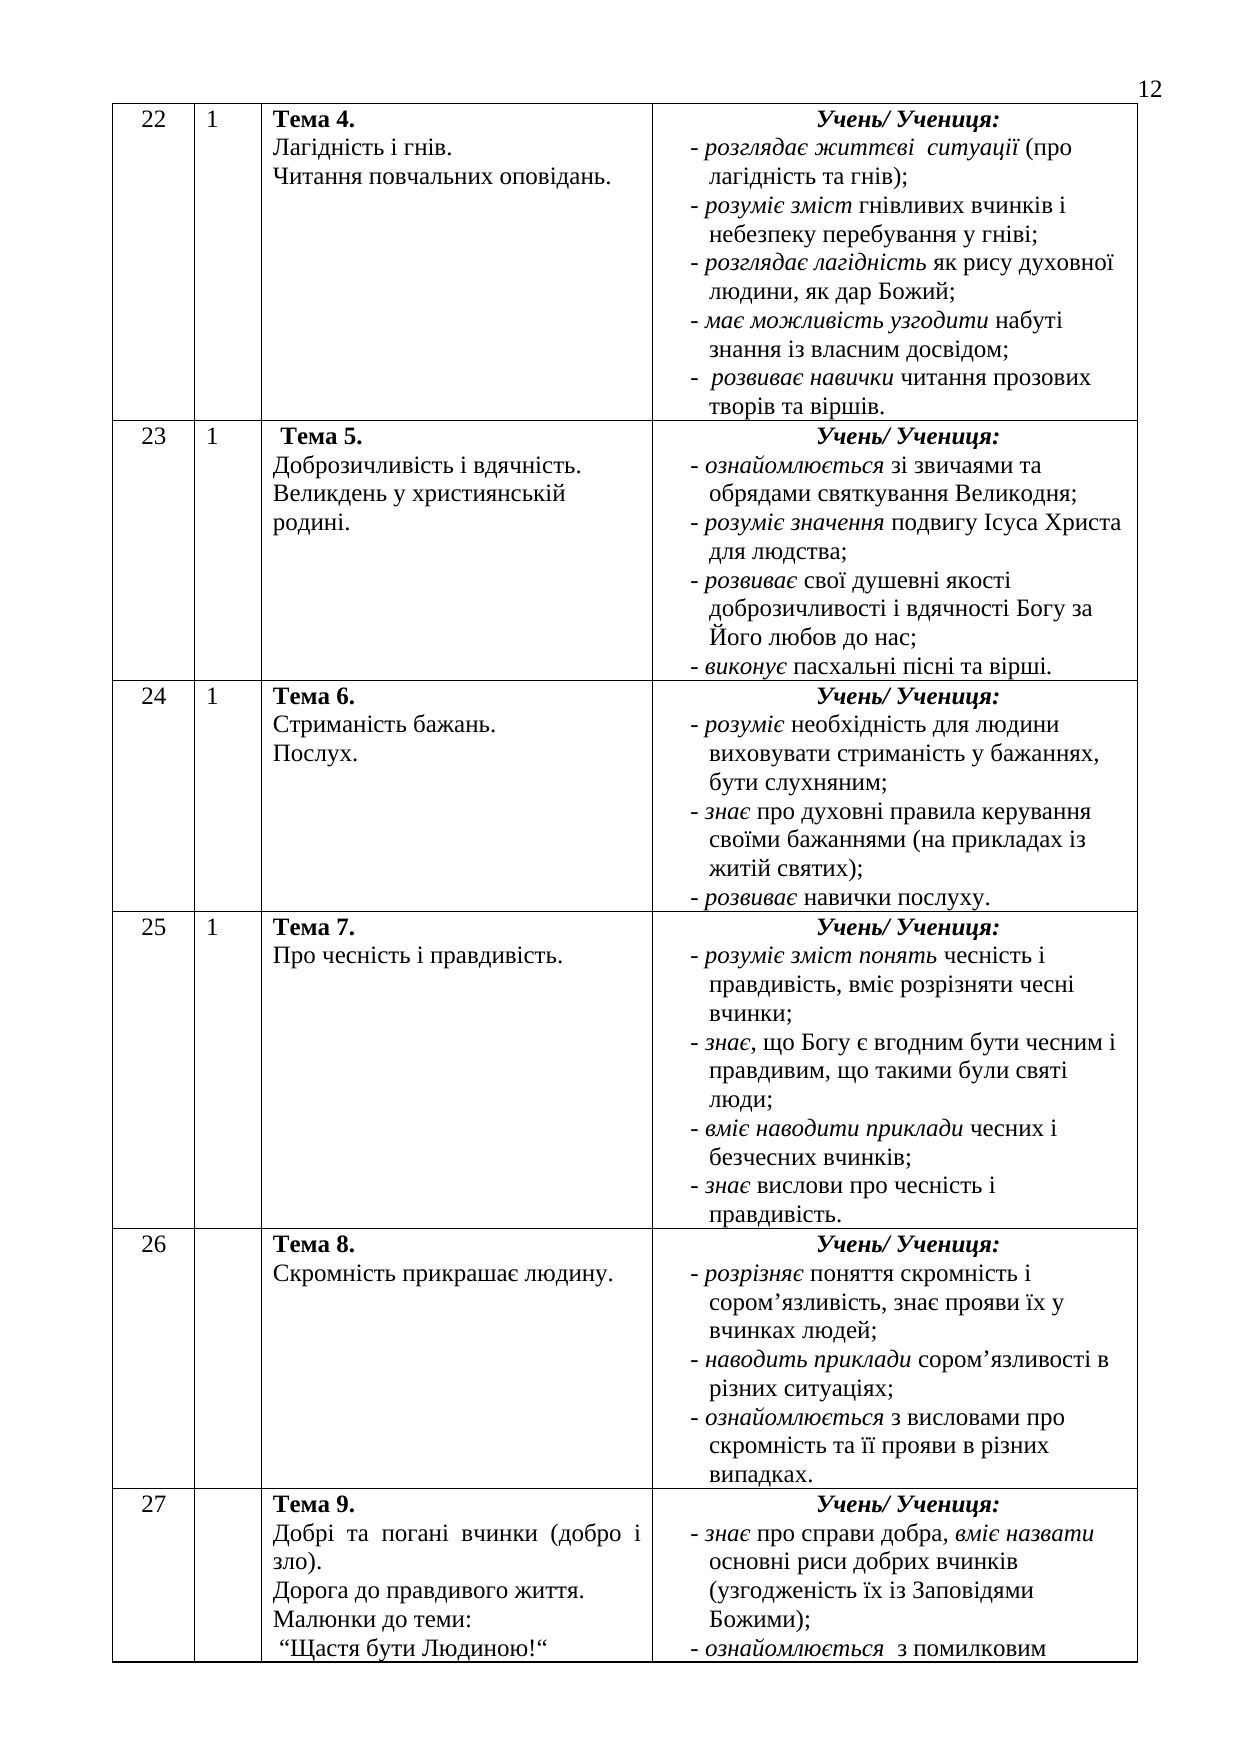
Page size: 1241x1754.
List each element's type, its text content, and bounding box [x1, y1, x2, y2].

table_cell 1 [195, 104, 261, 420]
table_cell Учень/ Учениця: - розуміє зміст понять чесність і правдивість, вміє розрізняти чесні вчинки; - знає, що Богу є вгодним бути чесним і правдивим, що такими були святі люди; - вміє наводити приклади чесних і безчесних вчинків; - знає вислови про чесність і правдивість. [653, 912, 1137, 1228]
table_cell 23 [113, 421, 194, 680]
table_cell Тема 4. Лагідність і гнів. Читання повчальних оповідань. [262, 104, 652, 420]
table_cell Тема 8. Скромність прикрашає людину. [262, 1229, 652, 1488]
table_cell 24 [113, 681, 194, 911]
table_cell Тема 5. Доброзичливість і вдячність. Великдень у християнській родині. [262, 421, 652, 680]
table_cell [262, 1489, 652, 1661]
table_cell Тема 6. Стриманість бажань. Послух. [262, 681, 652, 911]
table_cell 1 [195, 912, 261, 1228]
table_cell Учень/ Учениця: - розглядає життєві ситуації (про лагідність та гнів); - розуміє зміст гнівливих вчинків і небезпеку перебування у гніві; - розглядає лагідність як рису духовної людини, як дар Божий; - має можливість узгодити набуті знання із власним досвідом; - розвиває навички читання прозових творів та віршів. [653, 104, 1137, 420]
table_cell 26 [113, 1229, 194, 1488]
table_cell Учень/ Учениця: - розрізняє поняття скромність і сором’язливість, знає прояви їх у вчинках людей; - наводить приклади сором’язливості в різних ситуаціях; - ознайомлюється з висловами про скромність та її прояви в різних випадках. [653, 1229, 1137, 1488]
table_cell 1 [195, 681, 261, 911]
table_cell [195, 1489, 261, 1661]
table_cell 22 [113, 104, 194, 420]
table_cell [653, 1489, 1137, 1661]
table_cell [195, 1229, 261, 1488]
table_cell Учень/ Учениця: - розуміє необхідність для людини виховувати стриманість у бажаннях, бути слухняним; - знає про духовні правила керування своїми бажаннями (на прикладах із житій святих); - розвиває навички послуху. [653, 681, 1137, 911]
table_cell Учень/ Учениця: - ознайомлюється зі звичаями та обрядами святкування Великодня; - розуміє значення подвигу Ісуса Христа для людства; - розвиває свої душевні якості доброзичливості і вдячності Богу за Його любов до нас; - виконує пасхальні пісні та вірші. [653, 421, 1137, 680]
table_cell 1 [195, 421, 261, 680]
table_cell 27 [113, 1489, 194, 1661]
table_cell 25 [113, 912, 194, 1228]
table_cell Тема 7. Про чесність і правдивість. [262, 912, 652, 1228]
